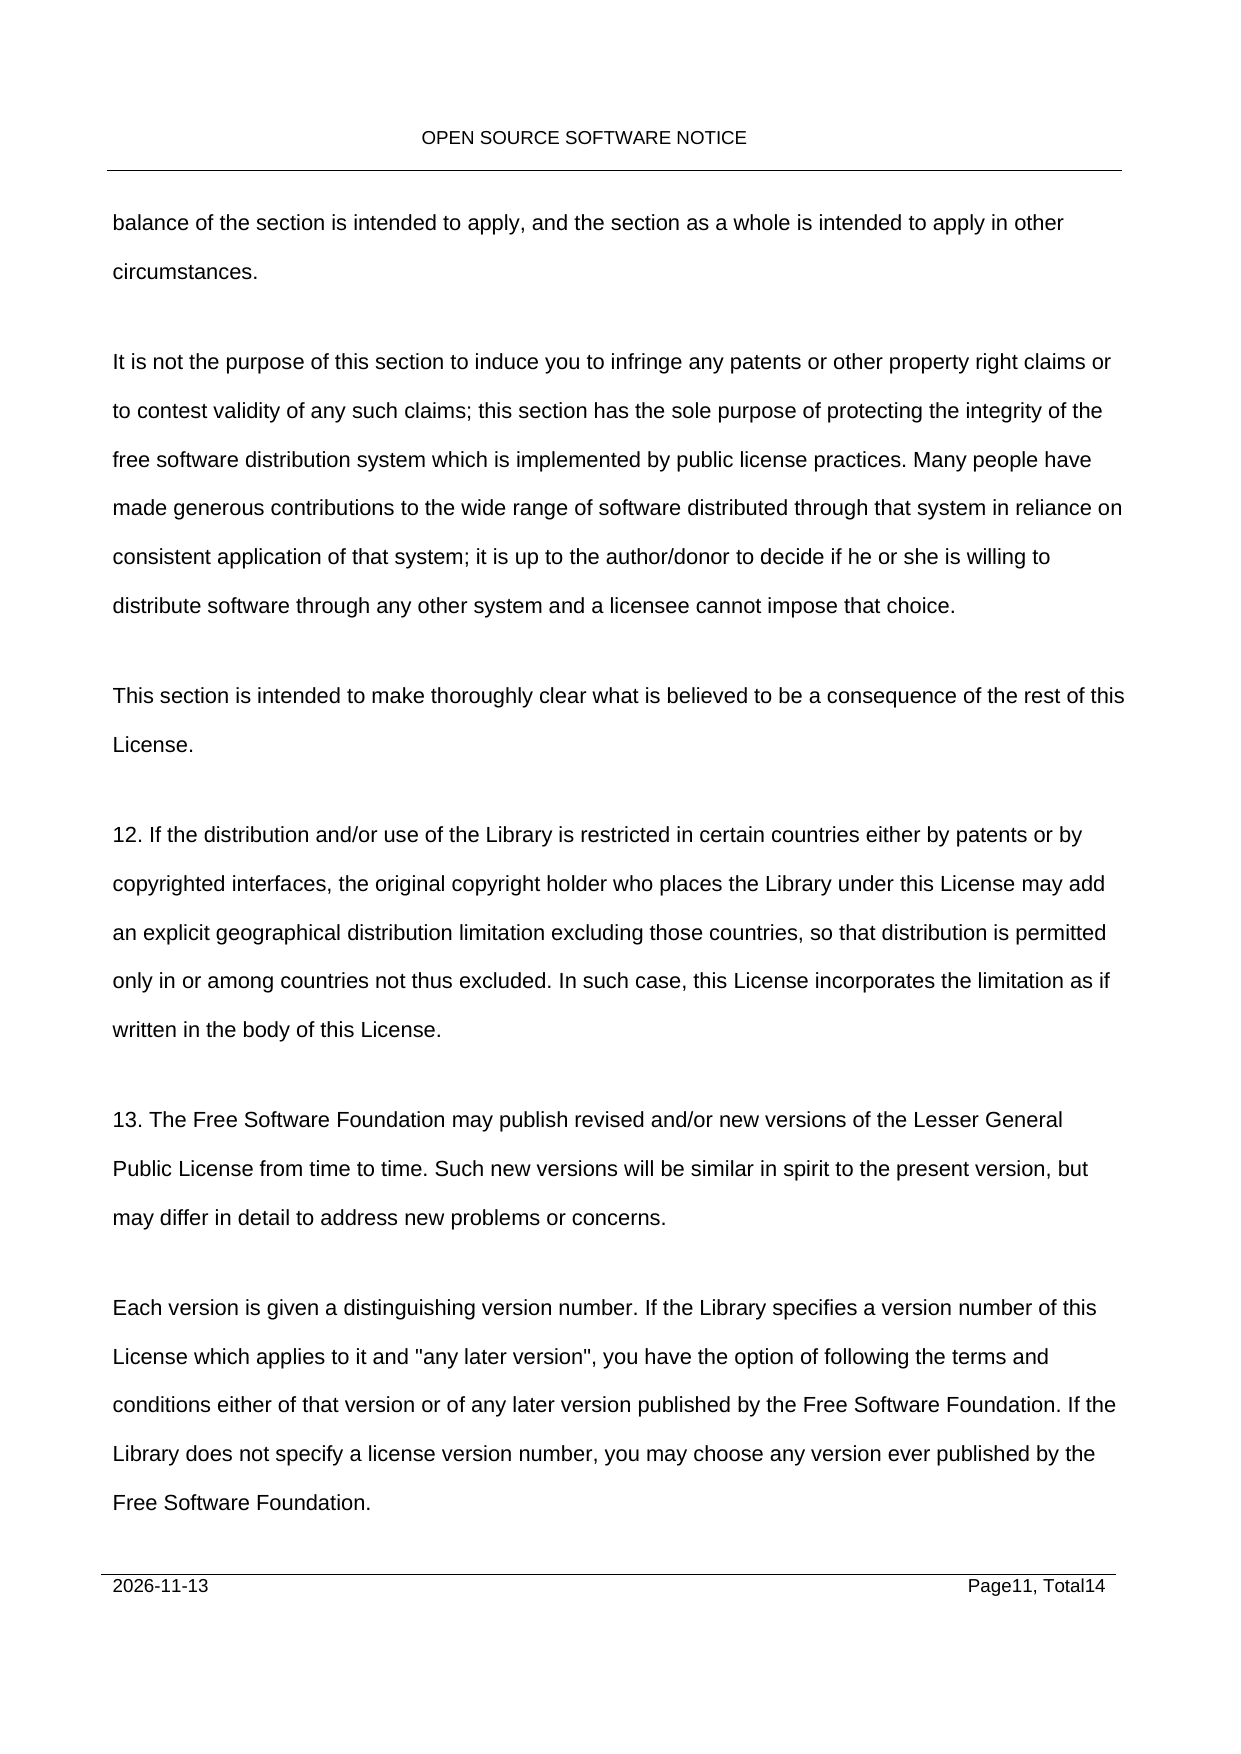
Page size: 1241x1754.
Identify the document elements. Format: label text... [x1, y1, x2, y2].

text Each version is given a distinguishing version number. If the Library specifies a version number of this License which applies to it and "any later version", you have the option of following the terms and conditions either of that version or of any later version published by the Free Software Foundation. If the Library does not specify a license version number, you may choose any version ever published by the Free Software Foundation. [112, 1291, 1128, 1519]
text 13. The Free Software Foundation may publish revised and/or new versions of the Lesser General Public License from time to time. Such new versions will be similar in spirit to the present version, but may differ in detail to address new problems or concerns. [112, 1103, 1128, 1233]
text It is not the purpose of this section to induce you to infringe any patents or other property right claims or to contest validity of any such claims; this section has the sole purpose of protecting the integrity of the free software distribution system which is implemented by public license practices. Many people have made generous contributions to the wide range of software distributed through that system in reliance on consistent application of that system; it is up to the author/donor to decide if he or she is willing to distribute software through any other system and a licensee cannot impose that choice. [112, 345, 1128, 622]
text This section is intended to make thoroughly clear what is believed to be a consequence of the rest of this License. [112, 679, 1128, 761]
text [112, 206, 1128, 288]
text 12. If the distribution and/or use of the Library is restricted in certain countries either by patents or by copyrighted interfaces, the original copyright holder who places the Library under this License may add an explicit geographical distribution limitation excluding those countries, so that distribution is permitted only in or among countries not thus excluded. In such case, this License incorporates the limitation as if written in the body of this License. [112, 818, 1128, 1046]
